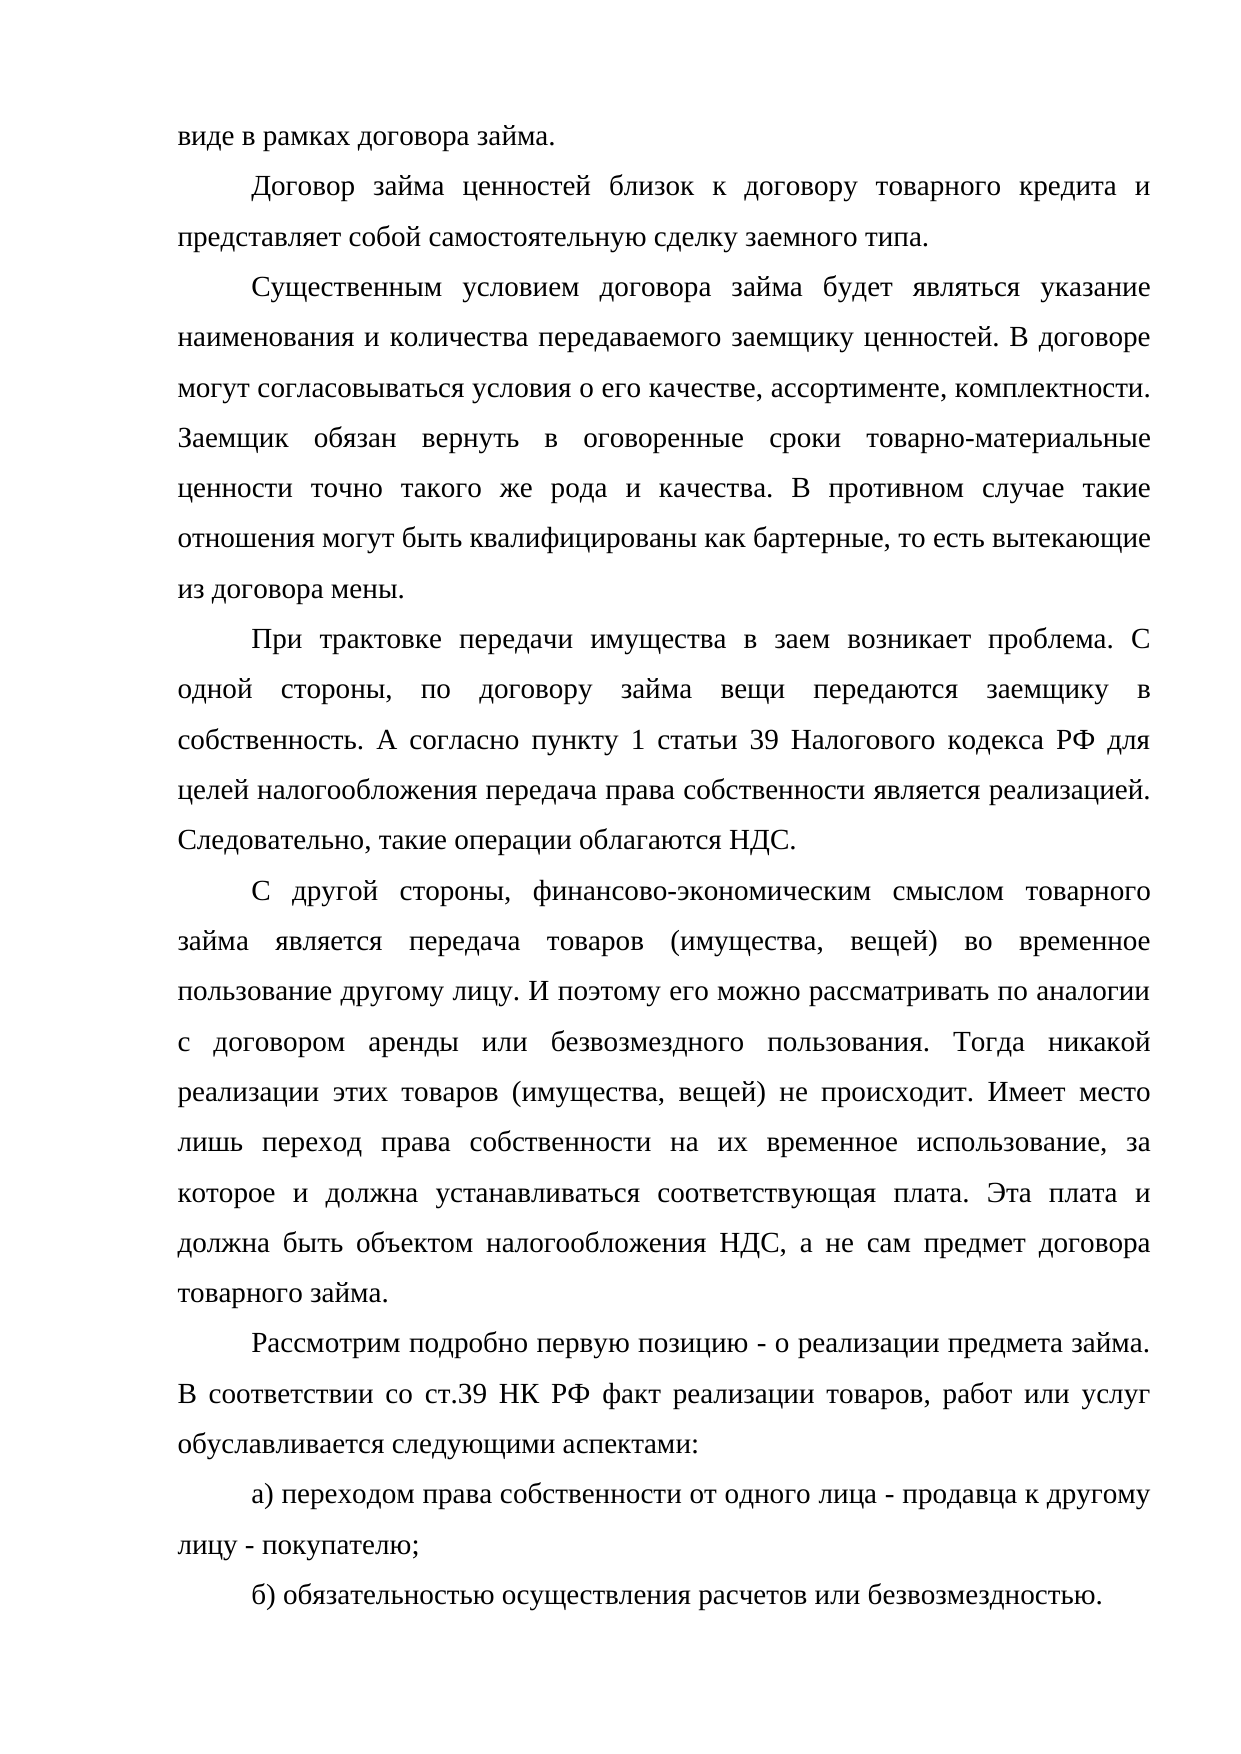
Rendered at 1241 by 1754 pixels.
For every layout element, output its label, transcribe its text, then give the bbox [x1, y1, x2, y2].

text Договор займа ценностей близок к договору товарного кредита и представляет собой самостоятельную сделку заемного типа. [177, 168, 1152, 252]
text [177, 118, 1152, 152]
text Рассмотрим подробно первую позицию - о реализации предмета займа. В соответствии со ст.39 НК РФ факт реализации товаров, работ или услуг обуславливается следующими аспектами: [177, 1326, 1152, 1460]
text Существенным условием договора займа будет являться указание наименования и количества передаваемого заемщику ценностей. В договоре могут согласовываться условия о его качестве, ассортименте, комплектности. Заемщик обязан вернуть в оговоренные сроки товарно-материальные ценности точно такого же рода и качества. В противном случае такие отношения могут быть квалифицированы как бартерные, то есть вытекающие из договора мены. [177, 269, 1152, 604]
text б) обязательностью осуществления расчетов или безвозмездностью. [177, 1577, 1152, 1611]
text При трактовке передачи имущества в заем возникает проблема. С одной стороны, по договору займа вещи передаются заемщику в собственность. А согласно пункту 1 статьи 39 Налогового кодекса РФ для целей налогообложения передача права собственности является реализацией. Следовательно, такие операции облагаются НДС. [177, 621, 1152, 856]
text С другой стороны, финансово-экономическим смыслом товарного займа является передача товаров (имущества, вещей) во временное пользование другому лицу. И поэтому его можно рассматривать по аналогии с договором аренды или безвозмездного пользования. Тогда никакой реализации этих товаров (имущества, вещей) не происходит. Имеет место лишь переход права собственности на их временное использование, за которое и должна устанавливаться соответствующая плата. Эта плата и должна быть объектом налогообложения НДС, а не сам предмет договора товарного займа. [177, 873, 1152, 1309]
text а) переходом права собственности от одного лица - продавца к другому лицу - покупателю; [177, 1477, 1152, 1560]
